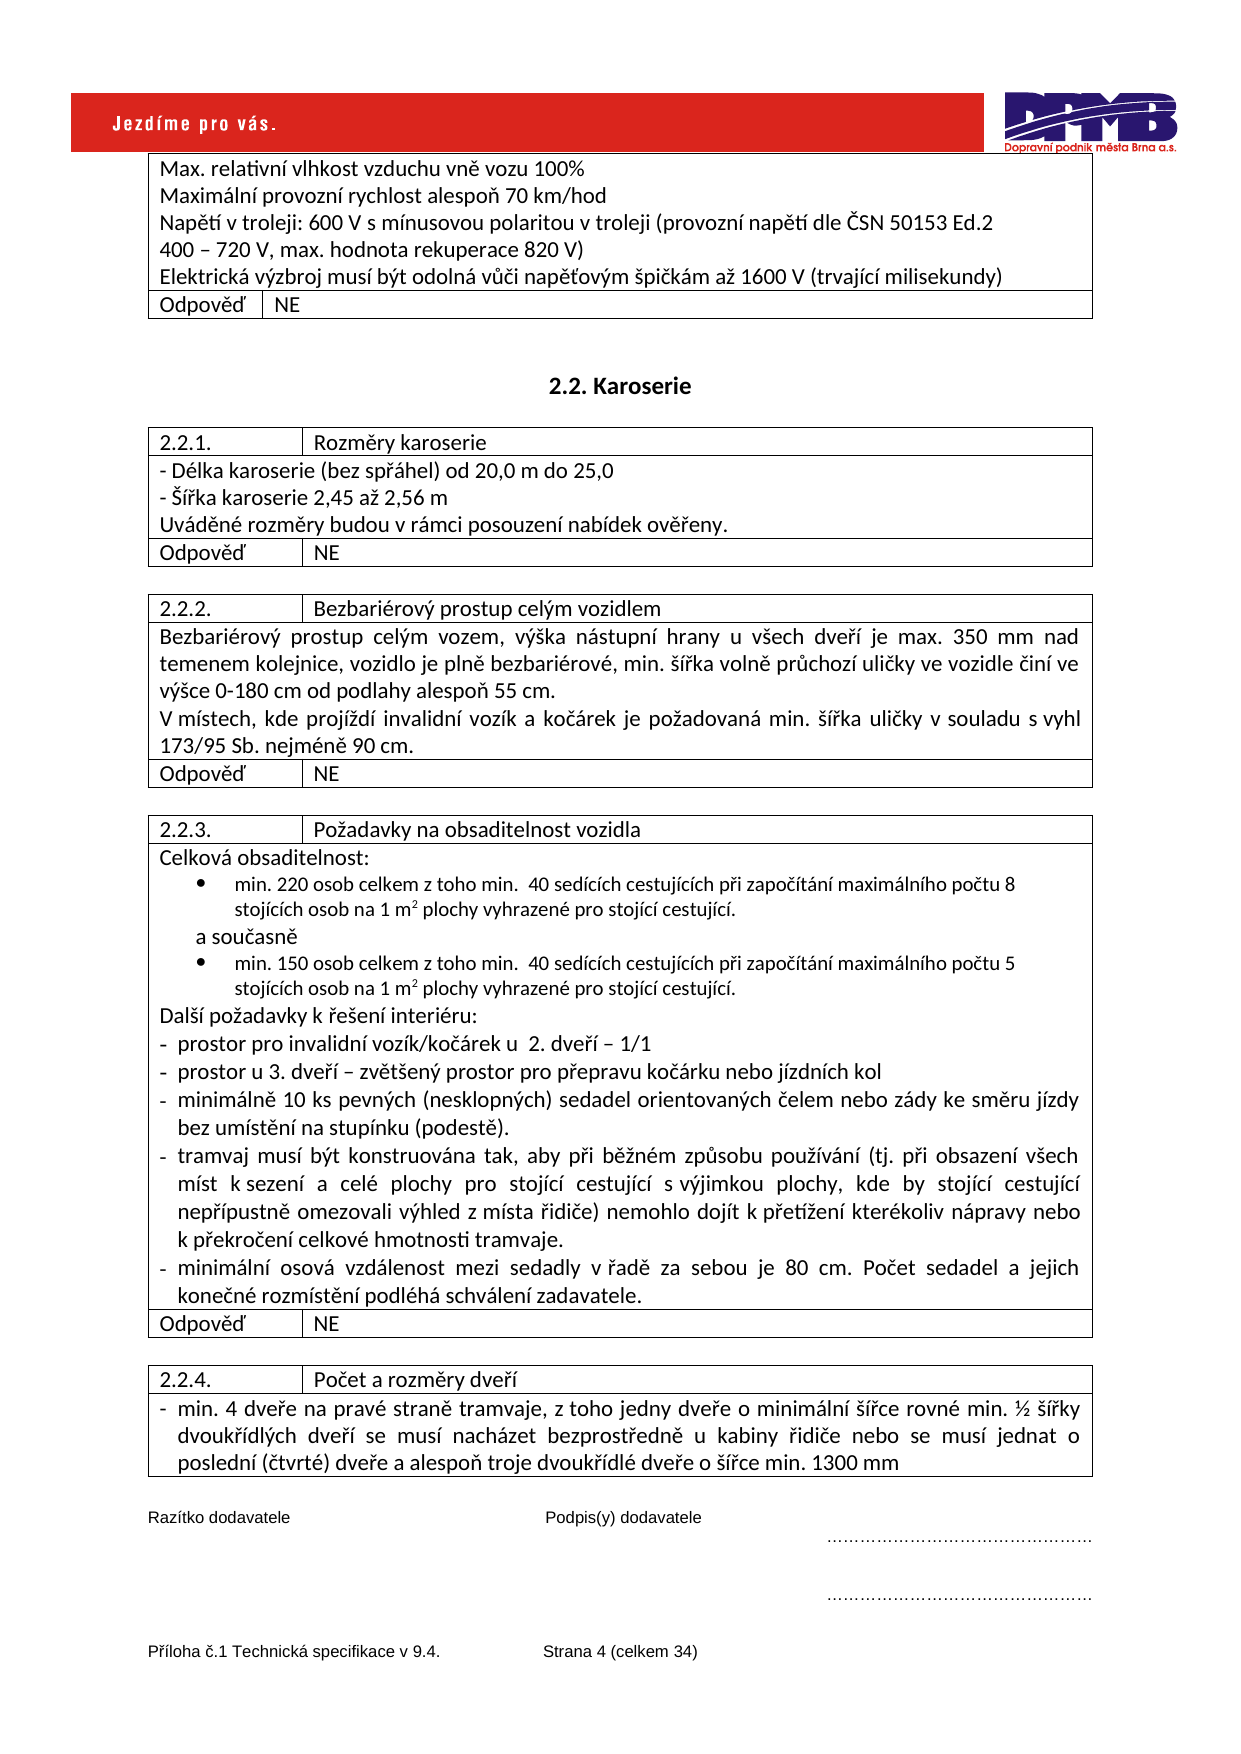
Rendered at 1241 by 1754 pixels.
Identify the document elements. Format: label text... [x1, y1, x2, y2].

table_header Bezbariérový prostup celým vozidlem [303, 595, 1092, 622]
text 2.2. Karoserie [148, 373, 1093, 400]
table_header 2.2.4. [149, 1366, 302, 1393]
table_header Rozměry karoserie [303, 428, 1092, 455]
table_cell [149, 154, 1092, 290]
table_header Požadavky na obsaditelnost vozidla [303, 816, 1092, 843]
table_cell NE [303, 760, 1092, 787]
table_cell Odpověď [149, 760, 302, 787]
table_header 2.2.1. [149, 428, 302, 455]
table_cell Odpověď [149, 539, 302, 566]
table_cell NE [263, 291, 1092, 318]
table_cell NE [303, 539, 1092, 566]
table_cell - Délka karoserie (bez spřáhel) od 20,0 m do 25,0 - Šířka karoserie 2,45 až 2,56 m Uváděné rozměry budou v rámci posouzení nabídek ověřeny. [149, 456, 1092, 538]
table_cell Celková obsaditelnost: min. 220 osob celkem z toho min. 40 sedících cestujících při započítání maximálního počtu 8 stojících osob na 1 m2 plochy vyhrazené pro stojící cestující. a současně min. 150 osob celkem z toho min. 40 sedících cestujících při započítání maximálního počtu 5 stojících osob na 1 m2 plochy vyhrazené pro stojící cestující. Další požadavky k řešení interiéru: prostor pro invalidní vozík/kočárek u 2. dveří – 1/1 prostor u 3. dveří – zvětšený prostor pro přepravu kočárku nebo jízdních kol minimálně 10 ks pevných (nesklopných) sedadel orientovaných čelem nebo zády ke směru jízdy bez umístění na stupínku (podestě). tramvaj musí být konstruována tak, aby při běžném způsobu používání (tj. při obsazení všech míst k sezení a celé plochy pro stojící cestující s výjimkou plochy, kde by stojící cestující nepřípustně omezovali výhled z místa řidiče) nemohlo dojít k přetížení kterékoliv nápravy nebo k překročení celkové hmotnosti tramvaje. minimální osová vzdálenost mezi sedadly v řadě za sebou je 80 cm. Počet sedadel a jejich konečné rozmístění podléhá schválení zadavatele. [149, 844, 1092, 1309]
table_cell Bezbariérový prostup celým vozem, výška nástupní hrany u všech dveří je max. 350 mm nad temenem kolejnice, vozidlo je plně bezbariérové, min. šířka volně průchozí uličky ve vozidle činí ve výšce 0-180 cm od podlahy alespoň 55 cm. V místech, kde projíždí invalidní vozík a kočárek je požadovaná min. šířka uličky v souladu s vyhl 173/95 Sb. nejméně 90 cm. [149, 623, 1092, 758]
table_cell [149, 1394, 1092, 1476]
table_cell NE [303, 1310, 1092, 1337]
table_header 2.2.3. [149, 816, 302, 843]
table_header 2.2.2. [149, 595, 302, 622]
table_header Počet a rozměry dveří [303, 1366, 1092, 1393]
table_cell Odpověď [149, 1310, 302, 1337]
table_cell Odpověď [149, 291, 262, 318]
